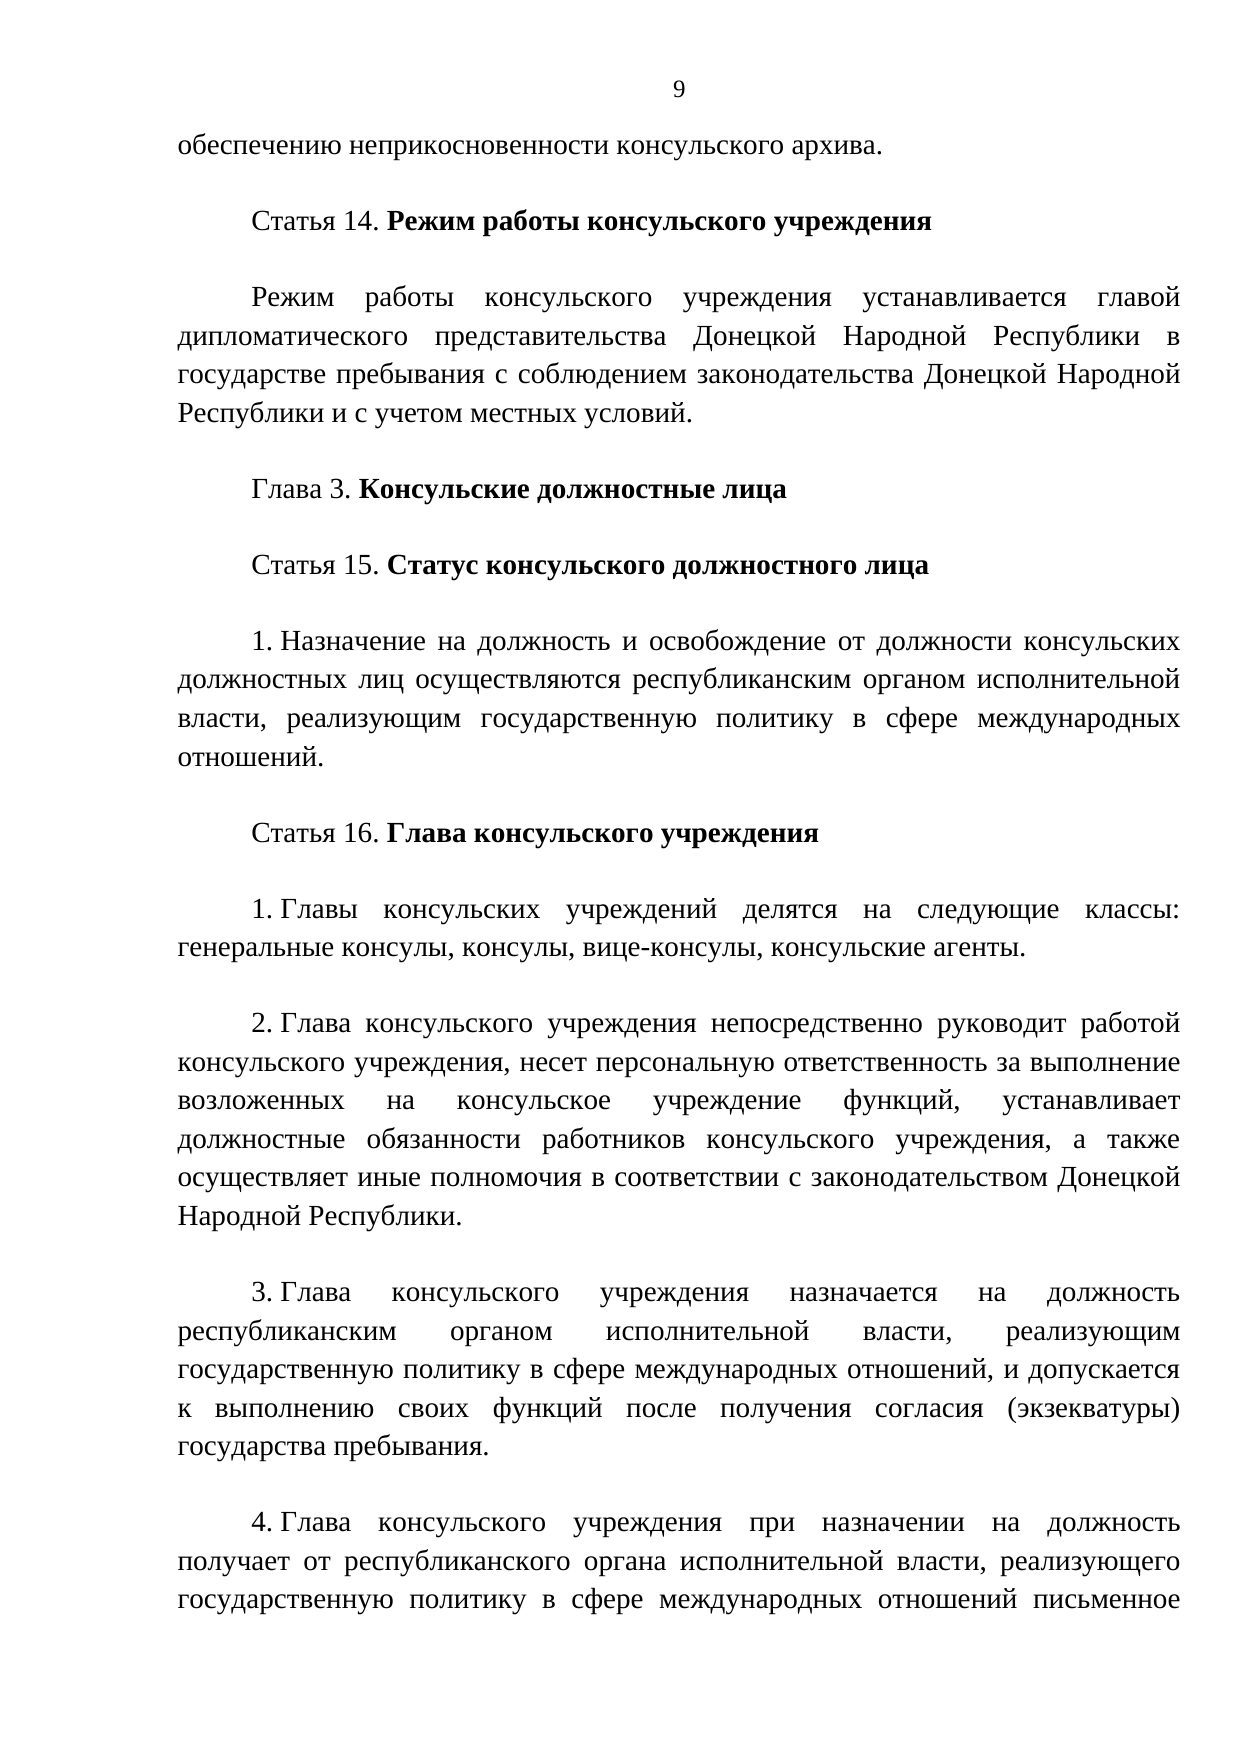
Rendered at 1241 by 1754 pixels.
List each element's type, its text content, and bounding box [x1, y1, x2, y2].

text Режим работы консульского учреждения устанавливается главой дипломатического представительства Донецкой Народной Республики в государстве пребывания с соблюдением законодательства Донецкой Народной Республики и с учетом местных условий. [177, 279, 1181, 428]
text Глава 3. Консульские должностные лица [177, 471, 1181, 504]
text 2. Глава консульского учреждения непосредственно руководит работой консульского учреждения, несет персональную ответственность за выполнение возложенных на консульское учреждение функций, устанавливает должностные обязанности работников консульского учреждения, а также осуществляет иные полномочия в соответствии с законодательством Донецкой Народной Республики. [177, 1005, 1181, 1232]
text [177, 1504, 1181, 1615]
text 1. Назначение на должность и освобождение от должности консульских должностных лиц осуществляются республиканским органом исполнительной власти, реализующим государственную политику в сфере международных отношений. [177, 623, 1181, 772]
text Статья 16. Глава консульского учреждения [177, 815, 1181, 848]
text 3. Глава консульского учреждения назначается на должность республиканским органом исполнительной власти, реализующим государственную политику в сфере международных отношений, и допускается к выполнению своих функций после получения согласия (экзекватуры) государства пребывания. [177, 1274, 1181, 1462]
text Статья 14. Режим работы консульского учреждения [177, 203, 1181, 237]
text 1. Главы консульских учреждений делятся на следующие классы: генеральные консулы, консулы, вице-консулы, консульские агенты. [177, 891, 1181, 963]
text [177, 127, 1181, 161]
text Статья 15. Статус консульского должностного лица [177, 547, 1181, 581]
